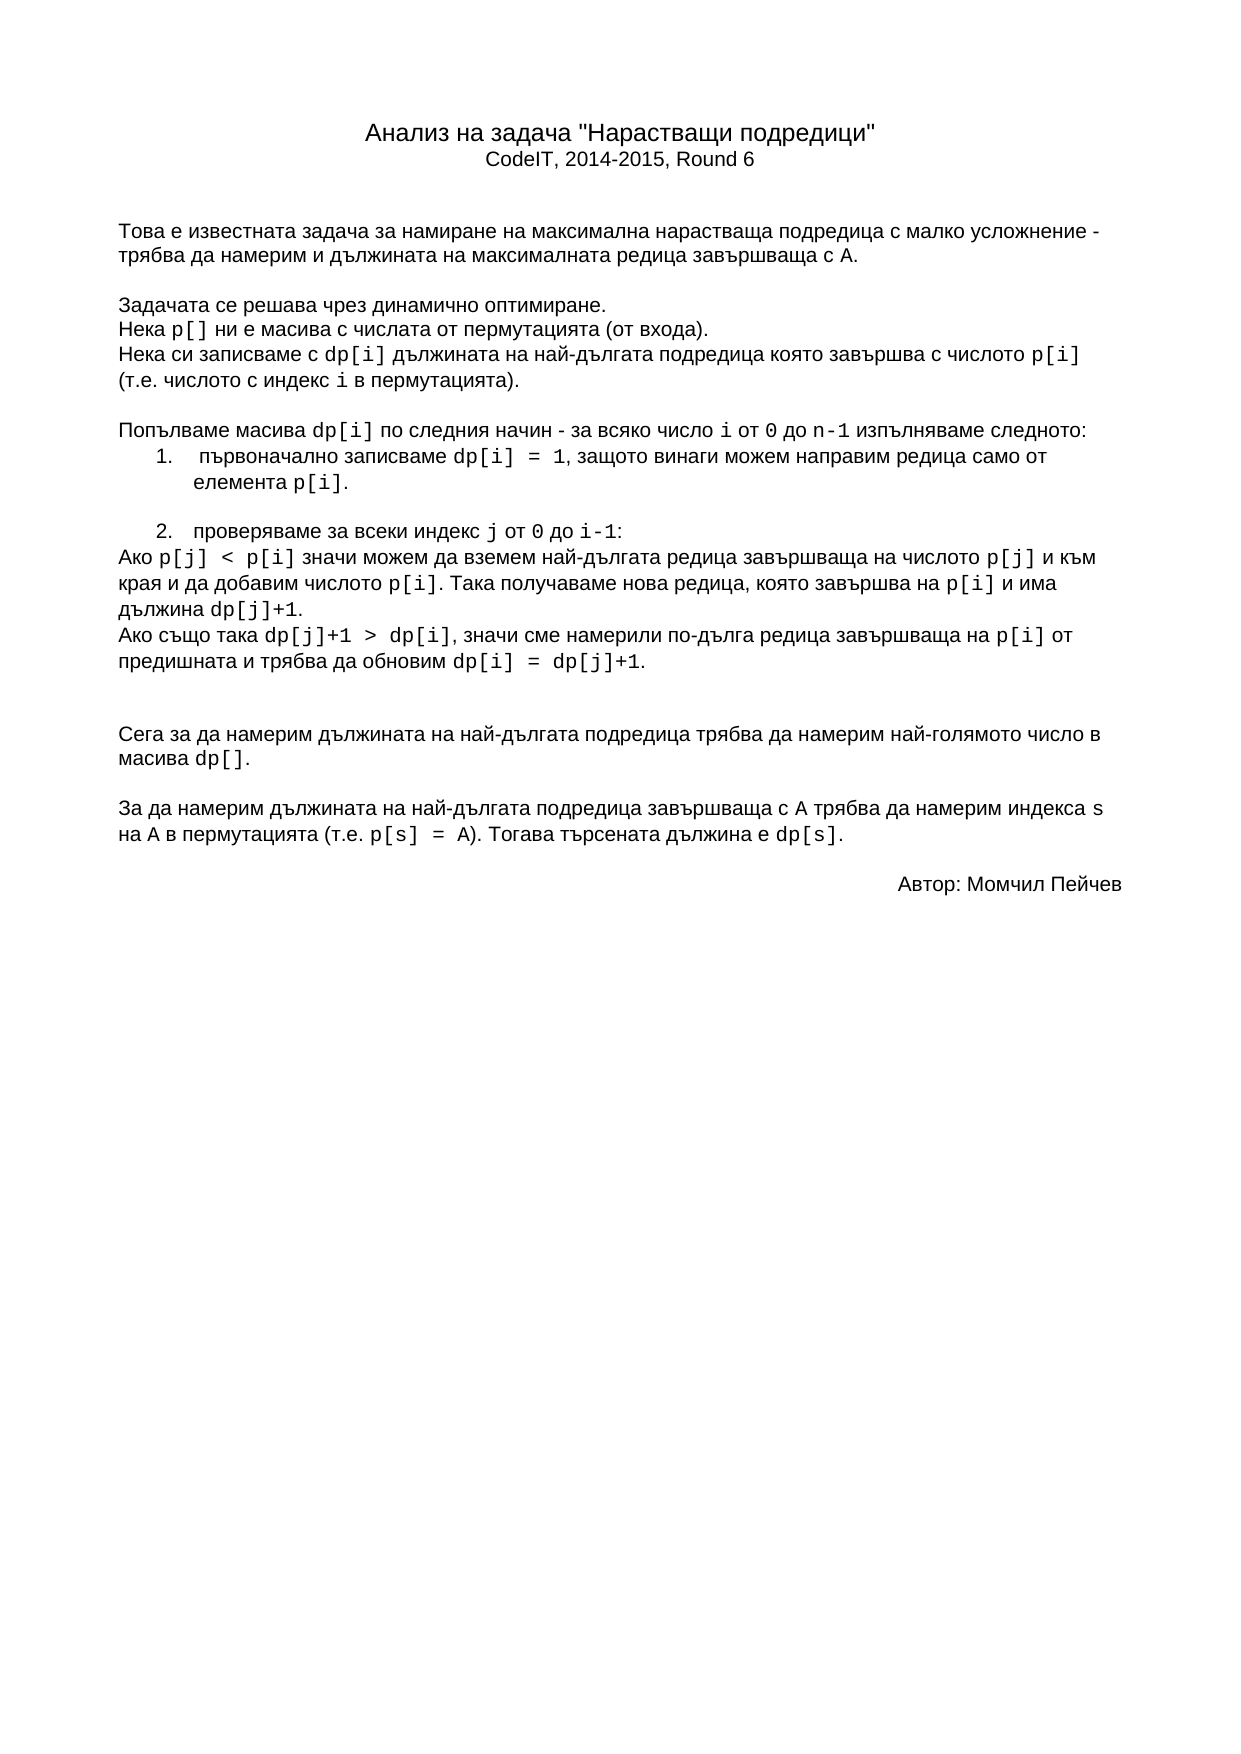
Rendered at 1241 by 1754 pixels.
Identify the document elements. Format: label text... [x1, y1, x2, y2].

text Ако p[j] < p[i] значи можем да вземем най-дългата редица завършваща на числото p[j] и към края и да добавим числото p[i]. Така получаваме нова редица, която завършва на p[i] и има дължина dp[j]+1. [118, 545, 1122, 623]
text Автор: Момчил Пейчев [118, 872, 1122, 896]
text Ако също така dp[j]+1 > dp[i], значи сме намерили по-дълга редица завършваща на p[i] от предишната и трябва да обновим dp[i] = dp[j]+1. [118, 623, 1122, 674]
text Задачата се решава чрез динамично оптимиране. [118, 292, 1122, 316]
text Попълваме масива dp[i] по следния начин - за всяко число i от 0 до n-1 изпълняваме следното: [118, 418, 1122, 444]
list проверяваме за всеки индекс j от 0 до i-1: [156, 519, 1122, 545]
text CodeIT, 2014-2015, Round 6 [118, 147, 1122, 171]
text За да намерим дължината на най-дългата подредица завършваща с A трябва да намерим индекса s на A в пермутацията (т.е. p[s] = A). Тогава търсената дължина е dp[s]. [118, 796, 1122, 848]
text Това е известната задача за намиране на максимална нарастваща подредица с малко усложнение - трябва да намерим и дължината на максималната редица завършваща с A. [118, 219, 1122, 268]
text Нека си записваме с dp[i] дължината на най-дългата подредица която завършва с числото p[i] (т.е. числото с индекс i в пермутацията). [118, 342, 1122, 394]
text Анализ на задача "Нарастващи подредици" [118, 118, 1122, 147]
text Нека p[] ни е масива с числата от пермутацията (от входа). [118, 316, 1122, 342]
text Сега за да намерим дължината на най-дългата подредица трябва да намерим най-голямото число в масива dp[]. [118, 722, 1122, 772]
list първоначално записваме dp[i] = 1, защото винаги можем направим редица само от елемента p[i]. [156, 444, 1122, 495]
